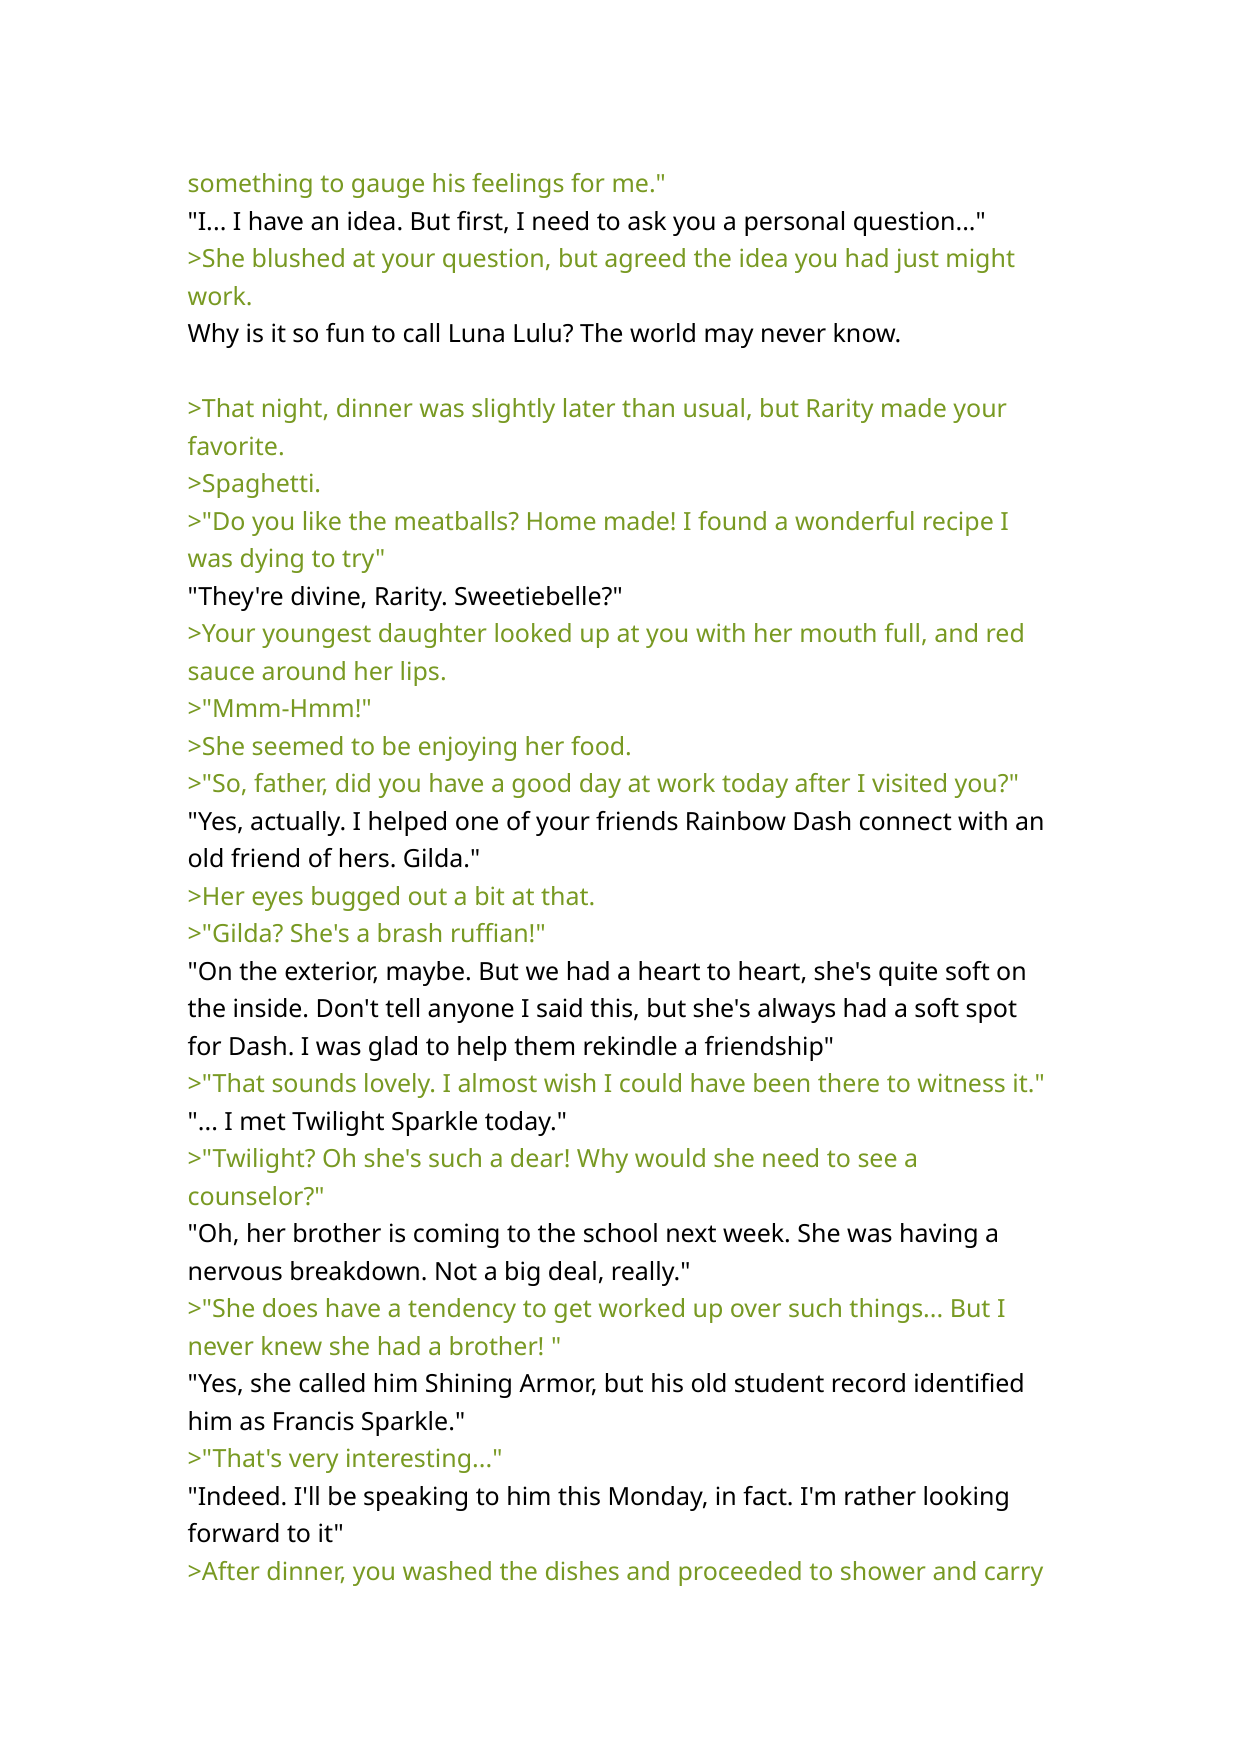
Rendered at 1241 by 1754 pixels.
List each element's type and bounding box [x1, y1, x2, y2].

text [187, 314, 1053, 1589]
text [187, 164, 1053, 314]
